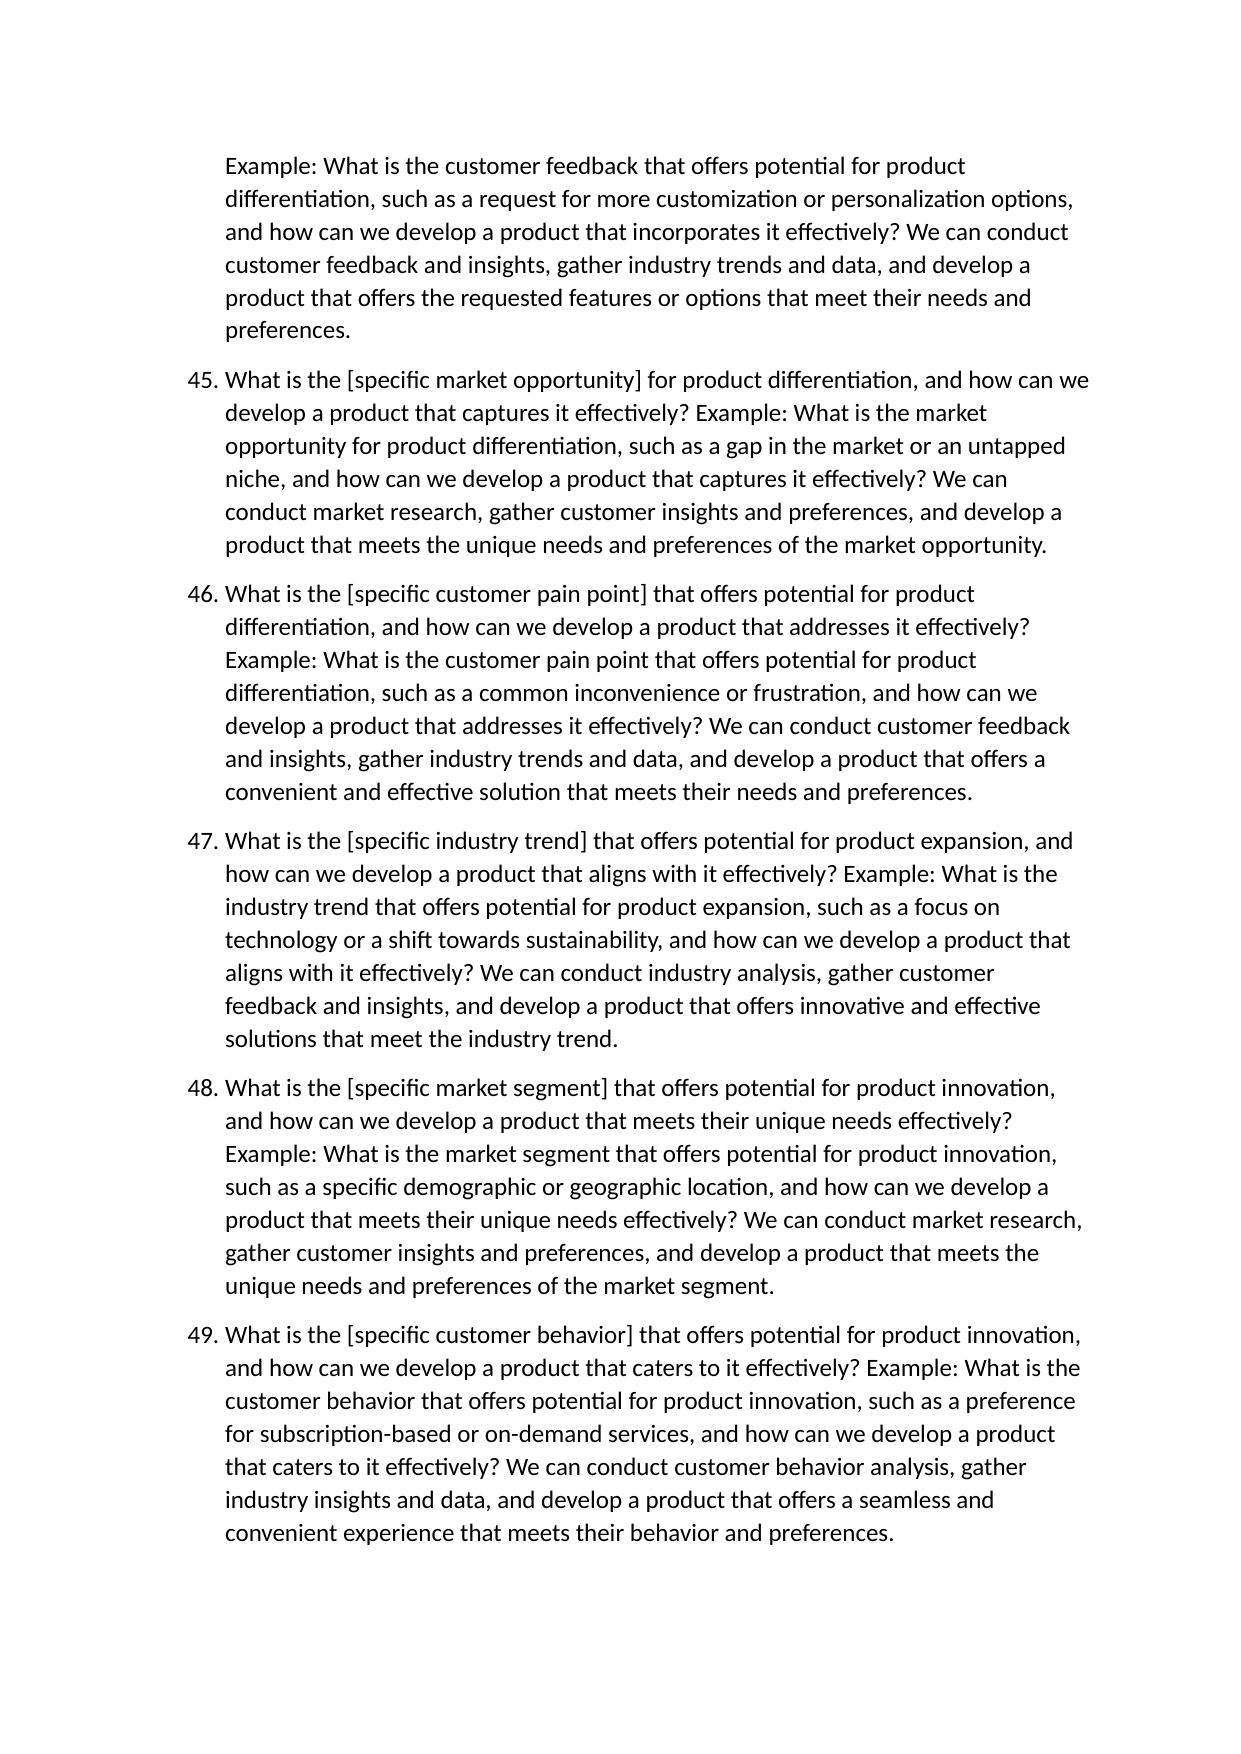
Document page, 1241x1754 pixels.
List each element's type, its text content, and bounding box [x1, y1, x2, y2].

list What is the [specific customer pain point] that offers potential for product differentiation, and how can we develop a product that addresses it effectively? Example: What is the customer pain point that offers potential for product differentiation, such as a common inconvenience or frustration, and how can we develop a product that addresses it effectively? We can conduct customer feedback and insights, gather industry trends and data, and develop a product that offers a convenient and effective solution that meets their needs and preferences. [187, 578, 1090, 806]
list What is the [specific market opportunity] for product differentiation, and how can we develop a product that captures it effectively? Example: What is the market opportunity for product differentiation, such as a gap in the market or an untapped niche, and how can we develop a product that captures it effectively? We can conduct market research, gather customer insights and preferences, and develop a product that meets the unique needs and preferences of the market opportunity. [187, 364, 1090, 559]
list What is the [specific industry trend] that offers potential for product expansion, and how can we develop a product that aligns with it effectively? Example: What is the industry trend that offers potential for product expansion, such as a focus on technology or a shift towards sustainability, and how can we develop a product that aligns with it effectively? We can conduct industry analysis, gather customer feedback and insights, and develop a product that offers innovative and effective solutions that meet the industry trend. [187, 825, 1090, 1053]
list What is the [specific market segment] that offers potential for product innovation, and how can we develop a product that meets their unique needs effectively? Example: What is the market segment that offers potential for product innovation, such as a specific demographic or geographic location, and how can we develop a product that meets their unique needs effectively? We can conduct market research, gather customer insights and preferences, and develop a product that meets the unique needs and preferences of the market segment. [187, 1072, 1090, 1301]
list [187, 150, 1090, 345]
list What is the [specific customer behavior] that offers potential for product innovation, and how can we develop a product that caters to it effectively? Example: What is the customer behavior that offers potential for product innovation, such as a preference for subscription-based or on-demand services, and how can we develop a product that caters to it effectively? We can conduct customer behavior analysis, gather industry insights and data, and develop a product that offers a seamless and convenient experience that meets their behavior and preferences. [187, 1319, 1090, 1548]
